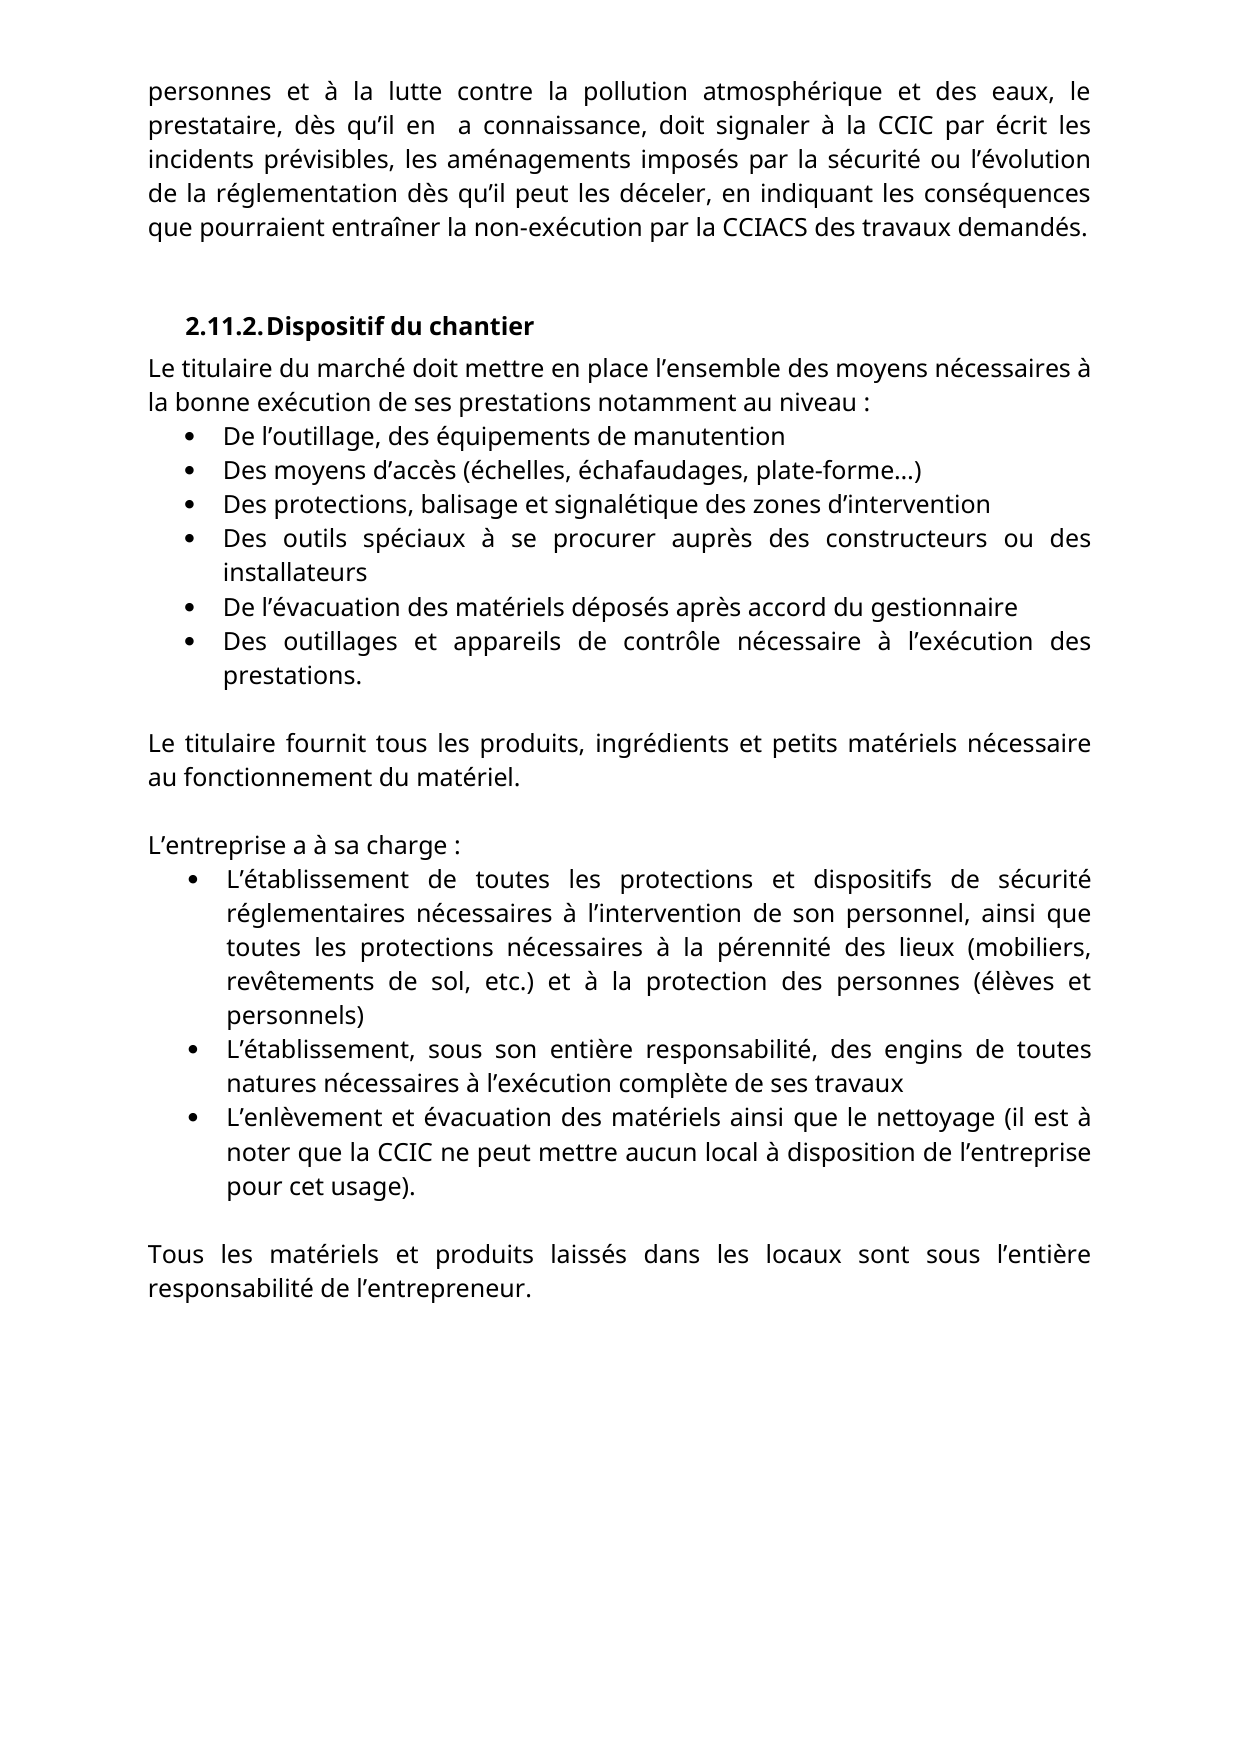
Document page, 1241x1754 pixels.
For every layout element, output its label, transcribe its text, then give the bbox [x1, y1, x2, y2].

list De l’outillage, des équipements de manutention [185, 419, 1092, 453]
subtitle Dispositif du chantier [185, 308, 1092, 342]
text Le titulaire fournit tous les produits, ingrédients et petits matériels nécessaire au fonctionnement du matériel. [148, 725, 1092, 793]
list De l’évacuation des matériels déposés après accord du gestionnaire [185, 589, 1092, 623]
text Le titulaire du marché doit mettre en place l’ensemble des moyens nécessaires à la bonne exécution de ses prestations notamment au niveau : [148, 351, 1092, 419]
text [148, 74, 1092, 244]
list Des outillages et appareils de contrôle nécessaire à l’exécution des prestations. [185, 623, 1092, 691]
list L’établissement, sous son entière responsabilité, des engins de toutes natures nécessaires à l’exécution complète de ses travaux [189, 1032, 1092, 1100]
list L’établissement de toutes les protections et dispositifs de sécurité réglementaires nécessaires à l’intervention de son personnel, ainsi que toutes les protections nécessaires à la pérennité des lieux (mobiliers, revêtements de sol, etc.) et à la protection des personnes (élèves et personnels) [189, 862, 1092, 1032]
list L’enlèvement et évacuation des matériels ainsi que le nettoyage (il est à noter que la CCIC ne peut mettre aucun local à disposition de l’entreprise pour cet usage). [189, 1100, 1092, 1202]
list Des protections, balisage et signalétique des zones d’intervention [185, 487, 1092, 521]
list Des outils spéciaux à se procurer auprès des constructeurs ou des installateurs [185, 521, 1092, 589]
text L’entreprise a à sa charge : [148, 828, 1092, 862]
list Des moyens d’accès (échelles, échafaudages, plate-forme…) [185, 453, 1092, 487]
text Tous les matériels et produits laissés dans les locaux sont sous l’entière responsabilité de l’entrepreneur. [148, 1236, 1092, 1304]
